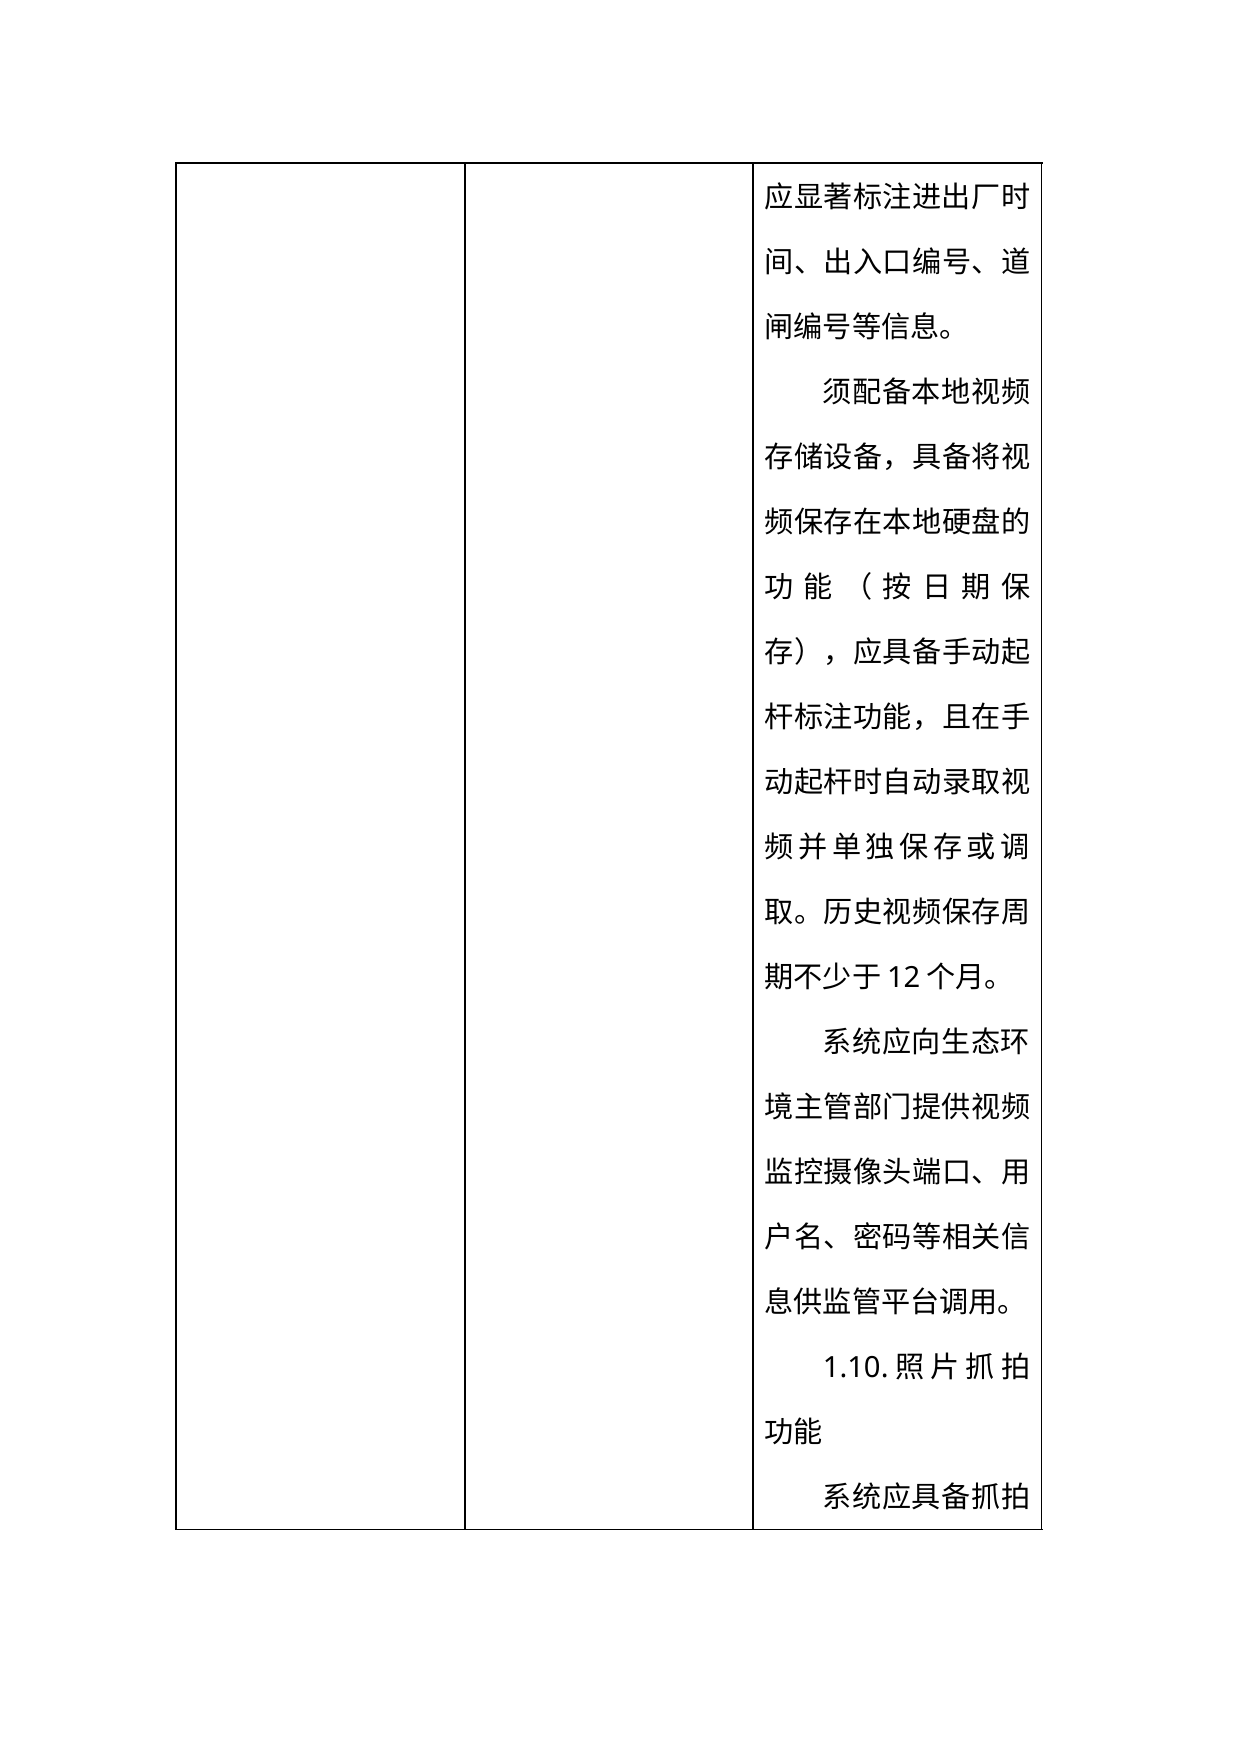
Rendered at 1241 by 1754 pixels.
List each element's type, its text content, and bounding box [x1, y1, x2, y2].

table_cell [754, 164, 1041, 1528]
table_cell 1 [177, 164, 464, 1528]
table_cell [466, 164, 752, 1528]
